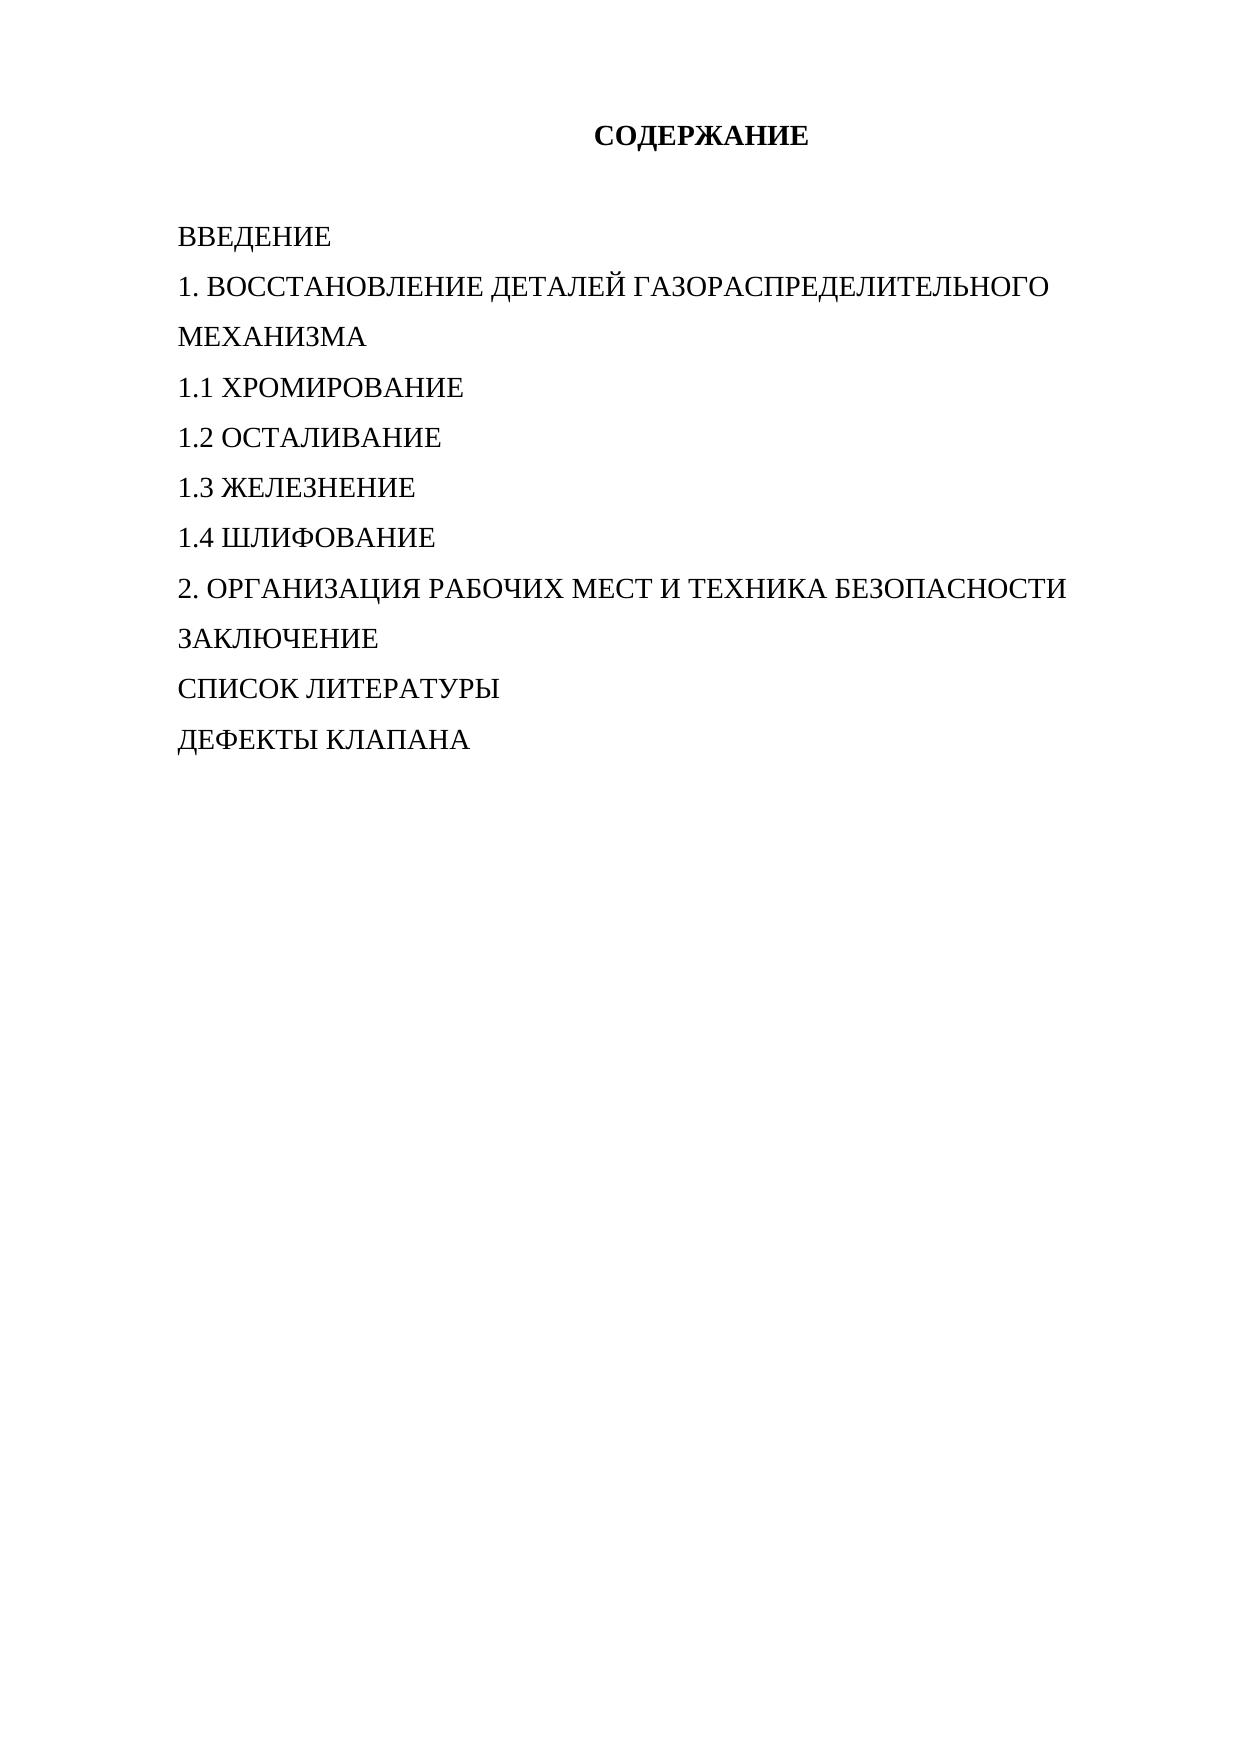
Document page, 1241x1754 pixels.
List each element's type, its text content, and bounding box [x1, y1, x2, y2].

text ВВЕДЕНИЕ [177, 219, 1152, 252]
text 1. ВОССТАНОВЛЕНИЕ ДЕТАЛЕЙ ГАЗОРАСПРЕДЕЛИТЕЛЬНОГО МЕХАНИЗМА [177, 269, 1152, 353]
text 2. ОРГАНИЗАЦИЯ РАБОЧИХ МЕСТ И ТЕХНИКА БЕЗОПАСНОСТИ [177, 571, 1152, 604]
text 1.3 ЖЕЛЕЗНЕНИЕ [177, 470, 1152, 504]
text СОДЕРЖАНИЕ [177, 118, 1152, 152]
text 1.2 ОСТАЛИВАНИЕ [177, 420, 1152, 453]
text ЗАКЛЮЧЕНИЕ [177, 621, 1152, 655]
text ДЕФЕКТЫ КЛАПАНА [177, 722, 1152, 755]
text СПИСОК ЛИТЕРАТУРЫ [177, 672, 1152, 705]
text 1.1 ХРОМИРОВАНИЕ [177, 370, 1152, 403]
text 1.4 ШЛИФОВАНИЕ [177, 521, 1152, 554]
